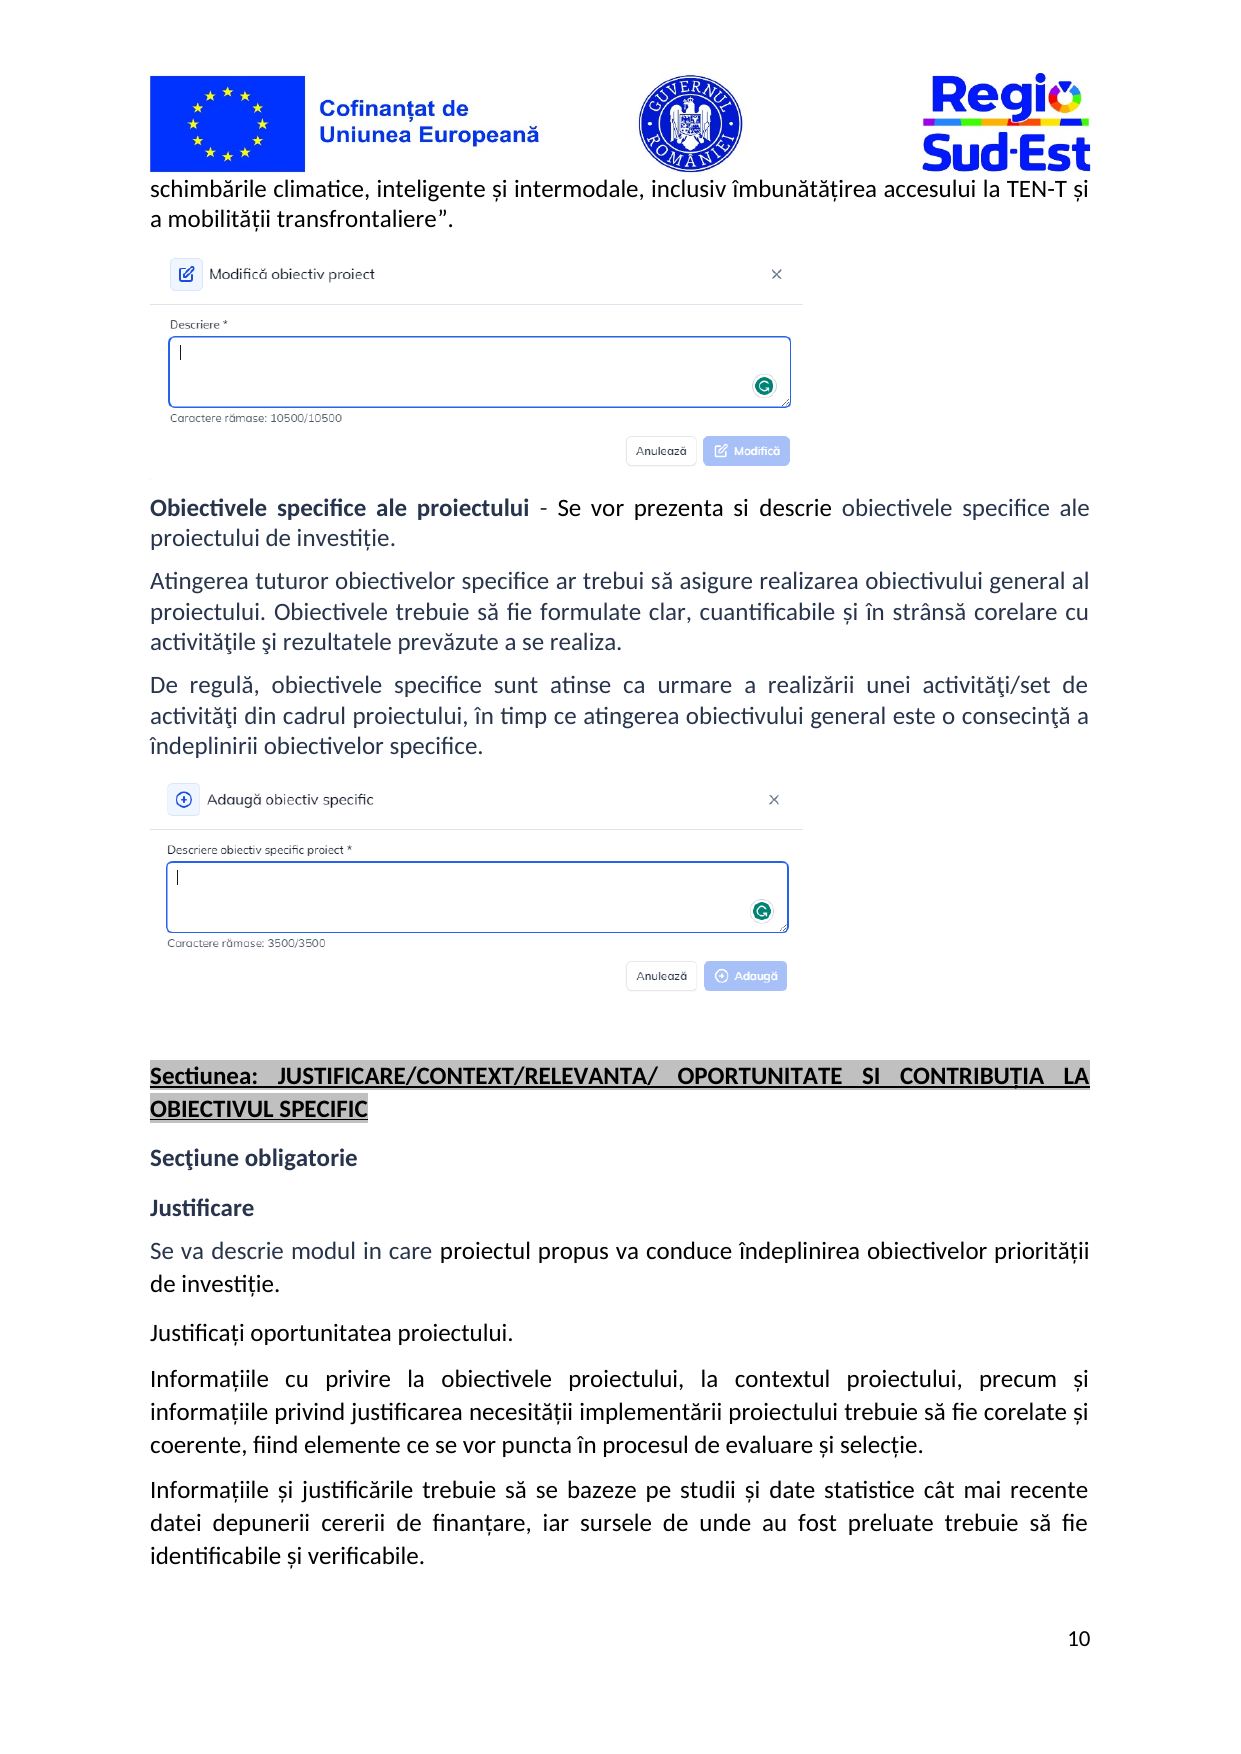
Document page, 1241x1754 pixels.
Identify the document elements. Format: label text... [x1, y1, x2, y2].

text Justificare [150, 1192, 1090, 1222]
text Justificați oportunitatea proiectului. [150, 1317, 1090, 1348]
text Informațiile cu privire la obiectivele proiectului, la contextul proiectului, precum și informațiile privind justificarea necesității implementării proiectului trebuie să fie corelate și coerente, fiind elemente ce se vor puncta în procesul de evaluare și selecție. [150, 1363, 1090, 1459]
picture [150, 773, 804, 1005]
picture [150, 246, 804, 480]
text Sectiunea: JUSTIFICARE/CONTEXT/RELEVANTA/ OPORTUNITATE SI CONTRIBUȚIA LA OBIECTIVUL SPECIFIC [150, 1090, 1090, 1123]
text Secţiune obligatorie [150, 1142, 1090, 1173]
text Se va descrie modul in care proiectul propus va conduce îndeplinirea obiectivelor priorității de investiție. [150, 1235, 1090, 1298]
text De regulă, obiectivele specifice sunt atinse ca urmare a realizării unei activităţi/set de activităţi din cadrul proiectului, în timp ce atingerea obiectivului general este o consecinţă a îndeplinirii obiectivelor specifice. [150, 669, 1090, 761]
picture [150, 73, 1091, 173]
text Atingerea tuturor obiectivelor specifice ar trebui să asigure realizarea obiectivului general al proiectului. Obiectivele trebuie să fie formulate clar, cuantificabile și în strânsă corelare cu activităţile şi rezultatele prevăzute a se realiza. [150, 565, 1090, 657]
text Obiectivele specifice ale proiectului - Se vor prezenta si descrie obiectivele specifice ale proiectului de investiție. [150, 492, 1090, 553]
text Informațiile și justificările trebuie să se bazeze pe studii și date statistice cât mai recente datei depunerii cererii de finanțare, iar sursele de unde au fost preluate trebuie să fie identificabile și verificabile. [150, 1474, 1090, 1571]
